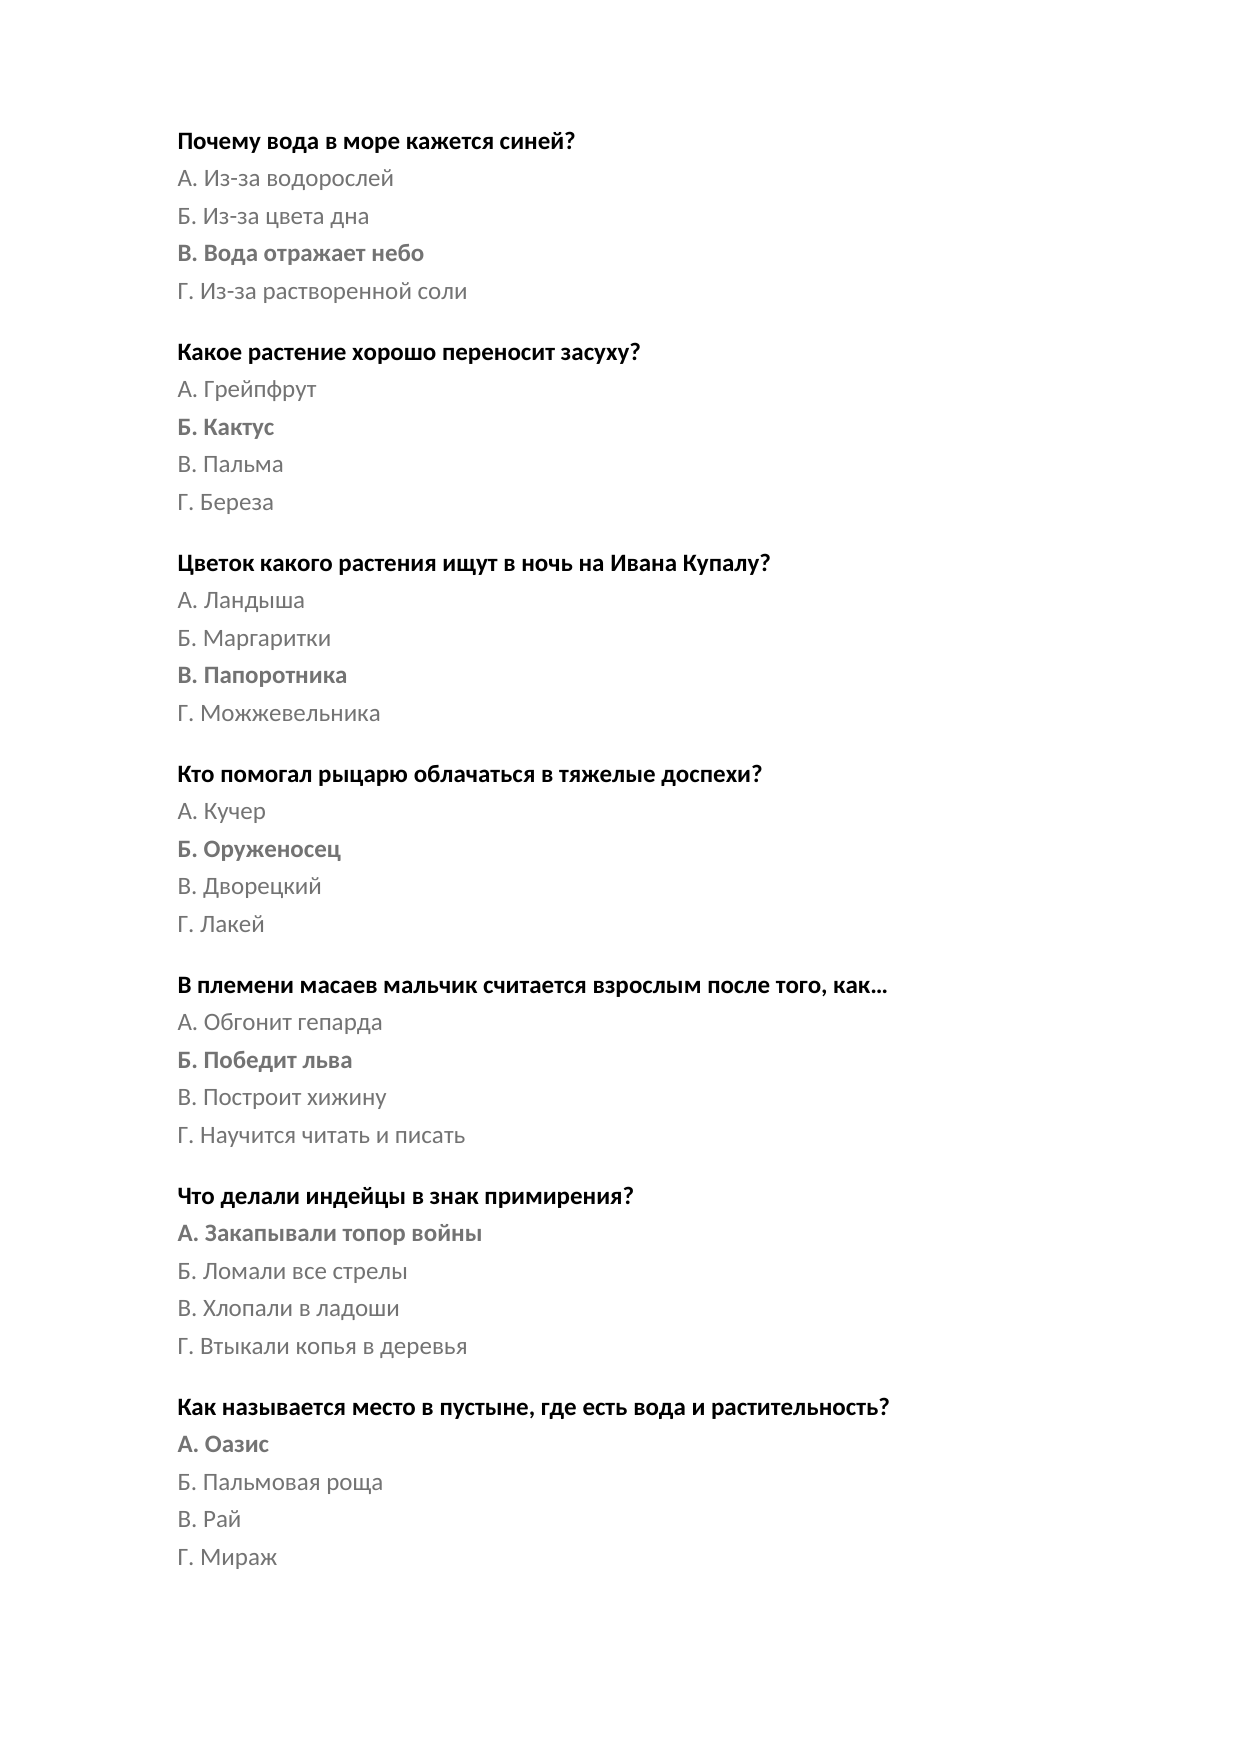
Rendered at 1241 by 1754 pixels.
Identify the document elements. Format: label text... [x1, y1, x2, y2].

text А. Оазис Б. Пальмовая роща В. Рай Г. Мираж [177, 1421, 1152, 1571]
text А. Обгонит гепарда Б. Победит льва В. Построит хижину Г. Научится читать и писать [177, 999, 1152, 1149]
text Кто помогал рыцарю облачаться в тяжелые доспехи? [177, 751, 1152, 788]
text Что делали индейцы в знак примирения? [177, 1173, 1152, 1210]
text Цветок какого растения ищут в ночь на Ивана Купалу? [177, 540, 1152, 577]
text А. Закапывали топор войны Б. Ломали все стрелы В. Хлопали в ладоши Г. Втыкали копья в деревья [177, 1210, 1152, 1360]
text А. Кучер Б. Оруженосец В. Дворецкий Г. Лакей [177, 788, 1152, 938]
text А. Грейпфрут Б. Кактус В. Пальма Г. Береза [177, 367, 1152, 517]
text Как называется место в пустыне, где есть вода и растительность? [177, 1384, 1152, 1421]
text А. Ландыша Б. Маргаритки В. Папоротника Г. Можжевельника [177, 577, 1152, 727]
text Почему вода в море кажется синей? [177, 118, 1152, 156]
text А. Из-за водорослей Б. Из-за цвета дна В. Вода отражает небо Г. Из-за растворенной соли [177, 156, 1152, 306]
text Какое растение хорошо переносит засуху? [177, 329, 1152, 367]
text В племени масаев мальчик считается взрослым после того, как… [177, 962, 1152, 999]
